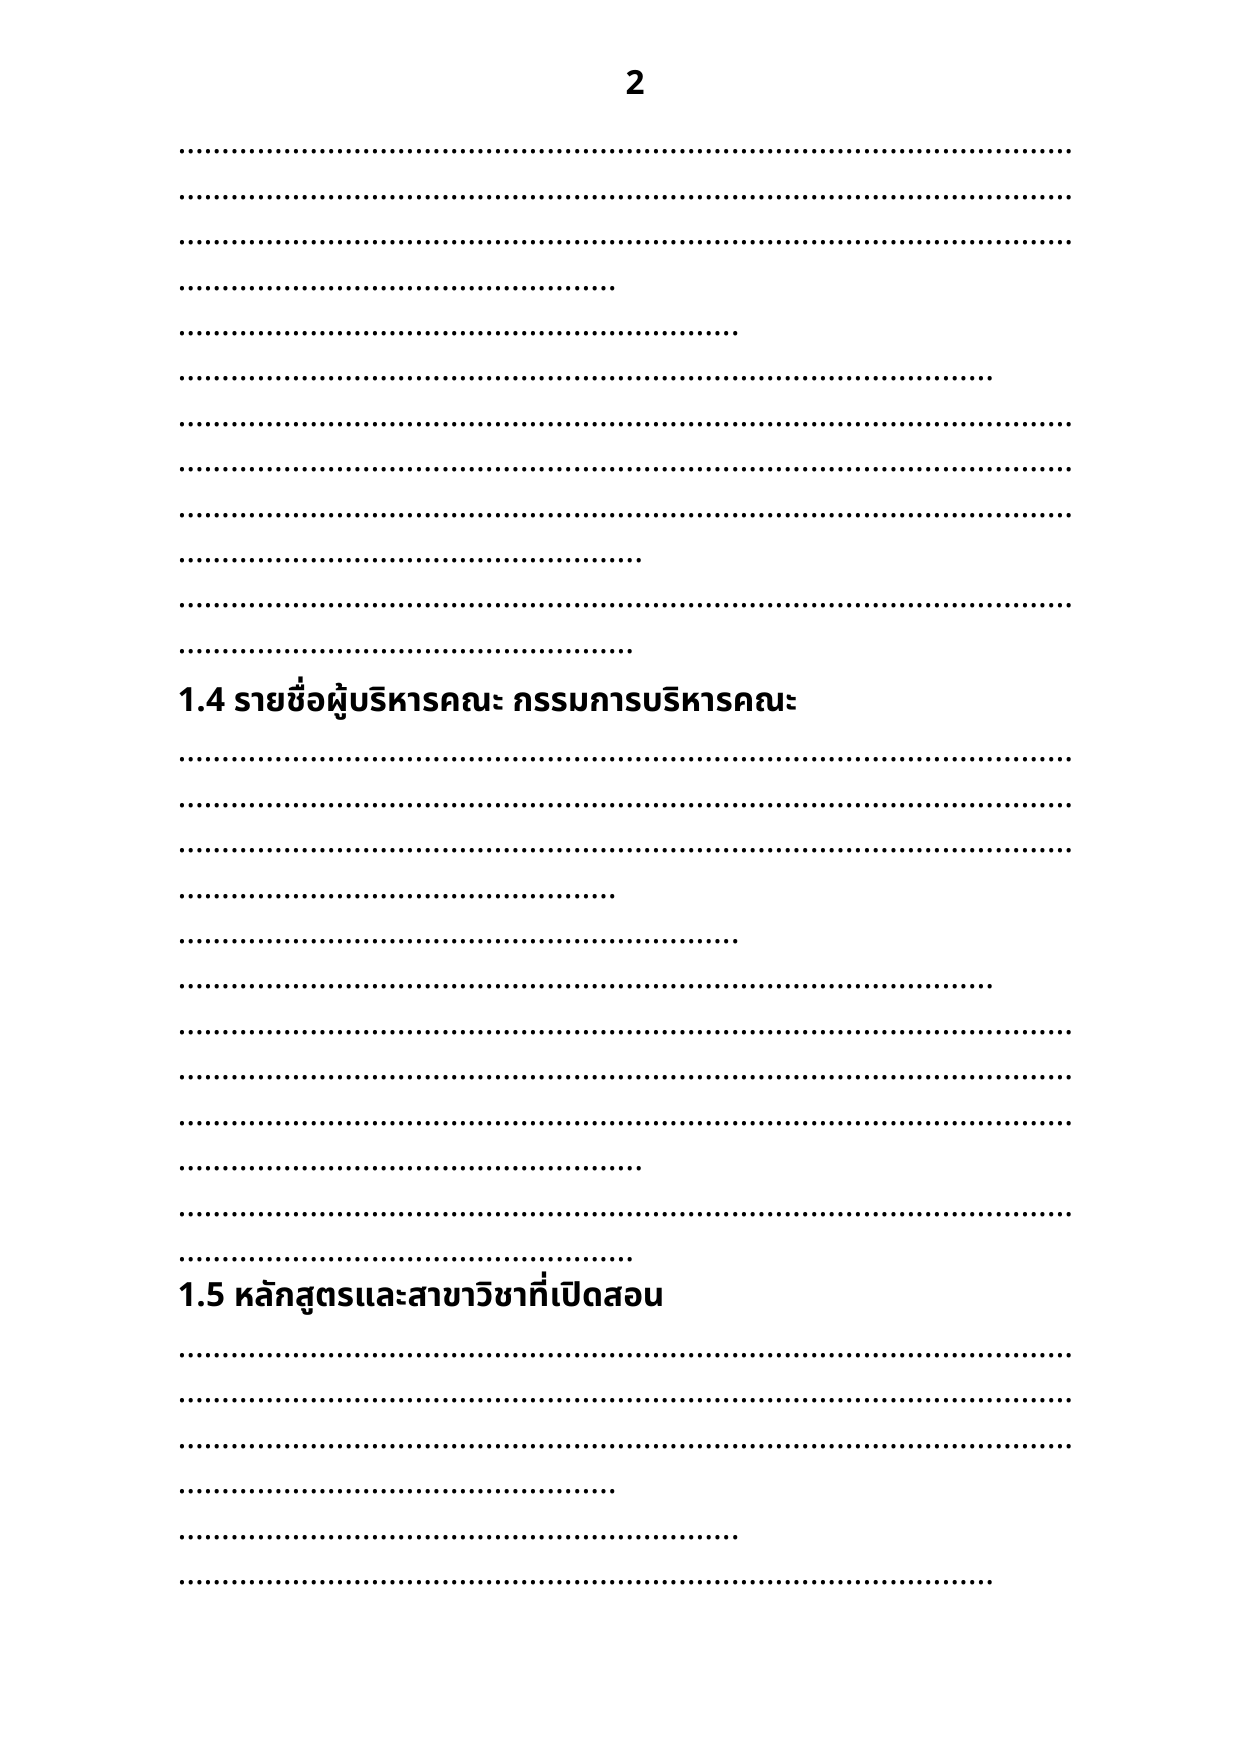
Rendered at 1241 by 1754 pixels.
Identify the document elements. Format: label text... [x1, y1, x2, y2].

text 1.5 หลักสูตรและสาขาวิชาที่เปิดสอน [177, 1271, 1092, 1322]
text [177, 1322, 1092, 1594]
text 1.4 รายชื่อผู้บริหารคณะ กรรมการบริหารคณะ [177, 676, 1092, 726]
